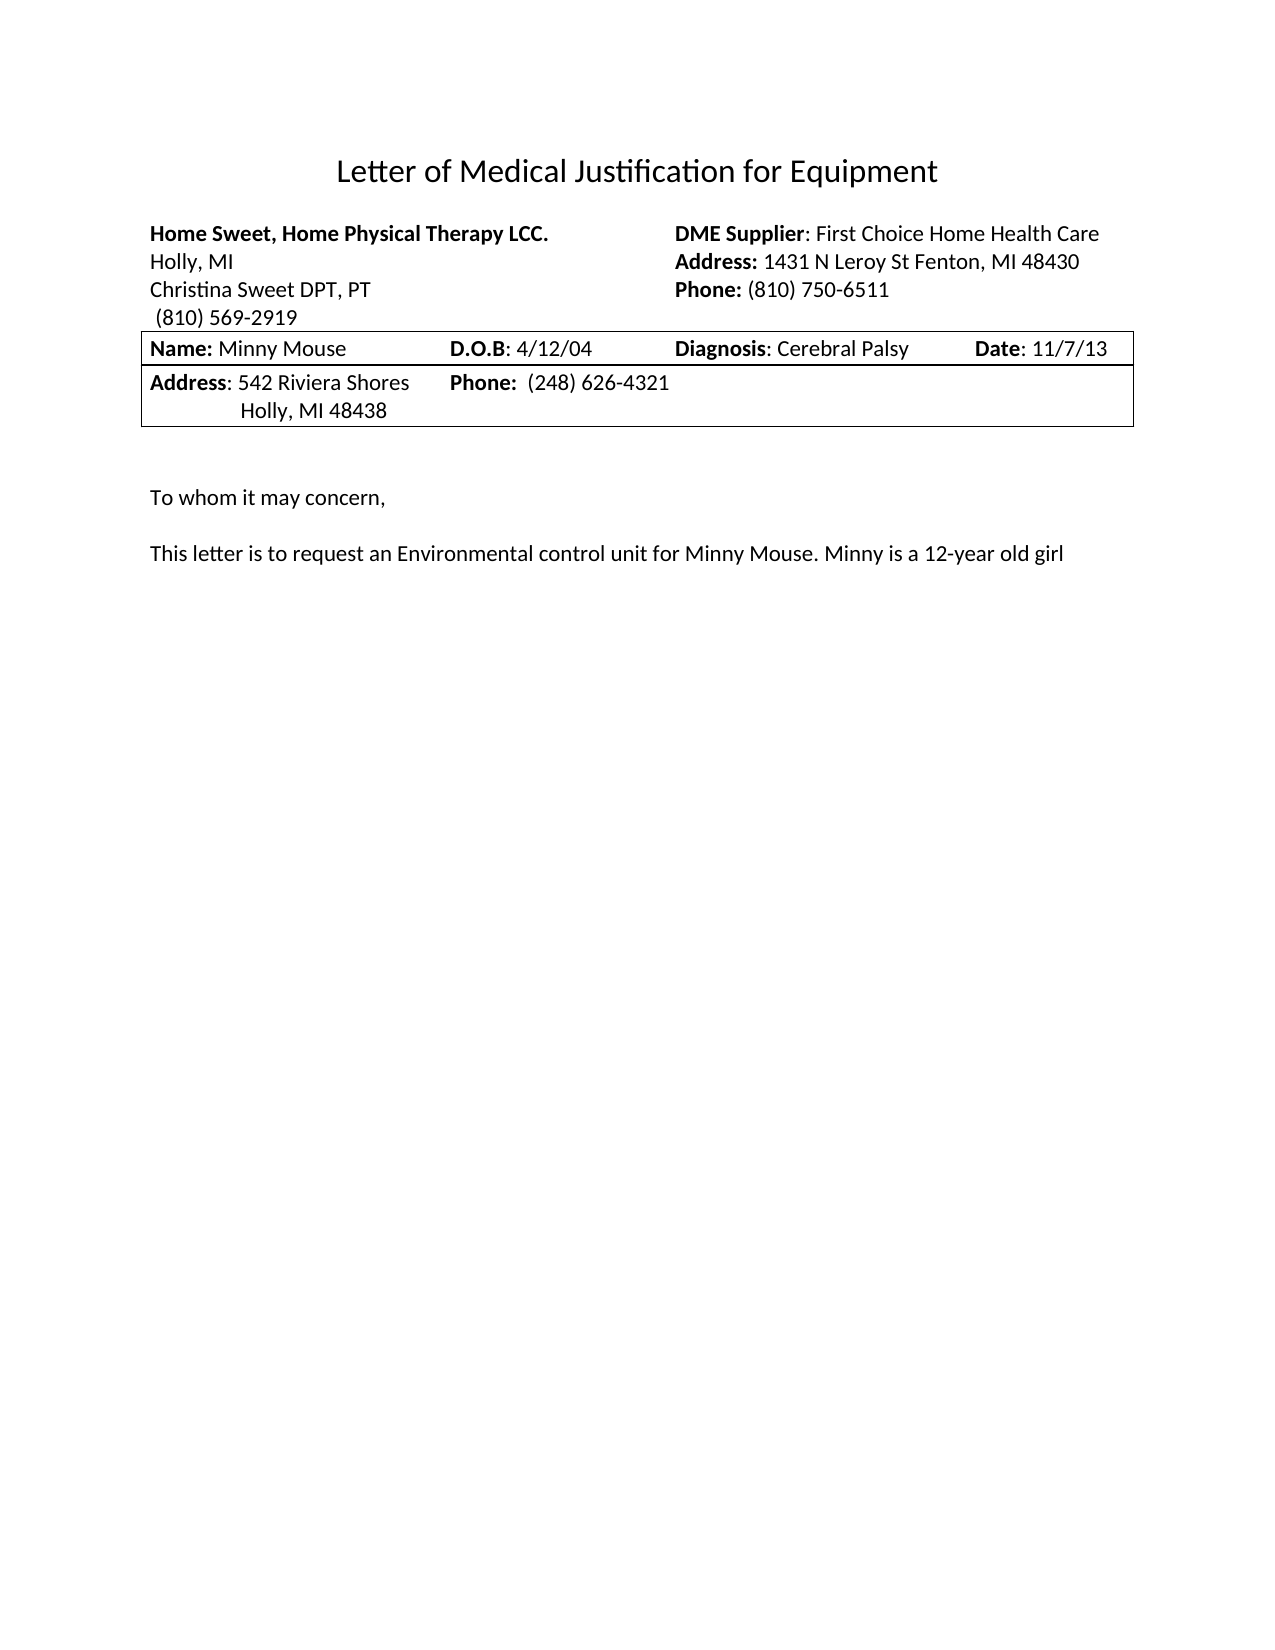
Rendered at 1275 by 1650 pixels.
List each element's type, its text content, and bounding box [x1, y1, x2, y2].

text Letter of Medical Justification for Equipment [150, 150, 1125, 191]
text This letter is to request an Environmental control unit for Minny Mouse. Minny is a 12-year old girl [150, 539, 1125, 567]
text Home Sweet, Home Physical Therapy LCC. DME Supplier: First Choice Home Health Care [150, 219, 1125, 247]
text Holly, MI Address: 1431 N Leroy St Fenton, MI 48430 Christina Sweet DPT, PT Phone: (810) 750-6511 [150, 247, 1125, 303]
text To whom it may concern, [150, 483, 1125, 511]
text (810) 569-2919 [150, 303, 1125, 331]
text Name: Minny Mouse D.O.B: 4/12/04 Diagnosis: Cerebral Palsy Date: 11/7/13 [142, 332, 1133, 364]
text Address: 542 Riviera Shores Phone: (248) 626-4321 [142, 366, 1133, 393]
text Holly, MI 48438 [142, 393, 1133, 426]
